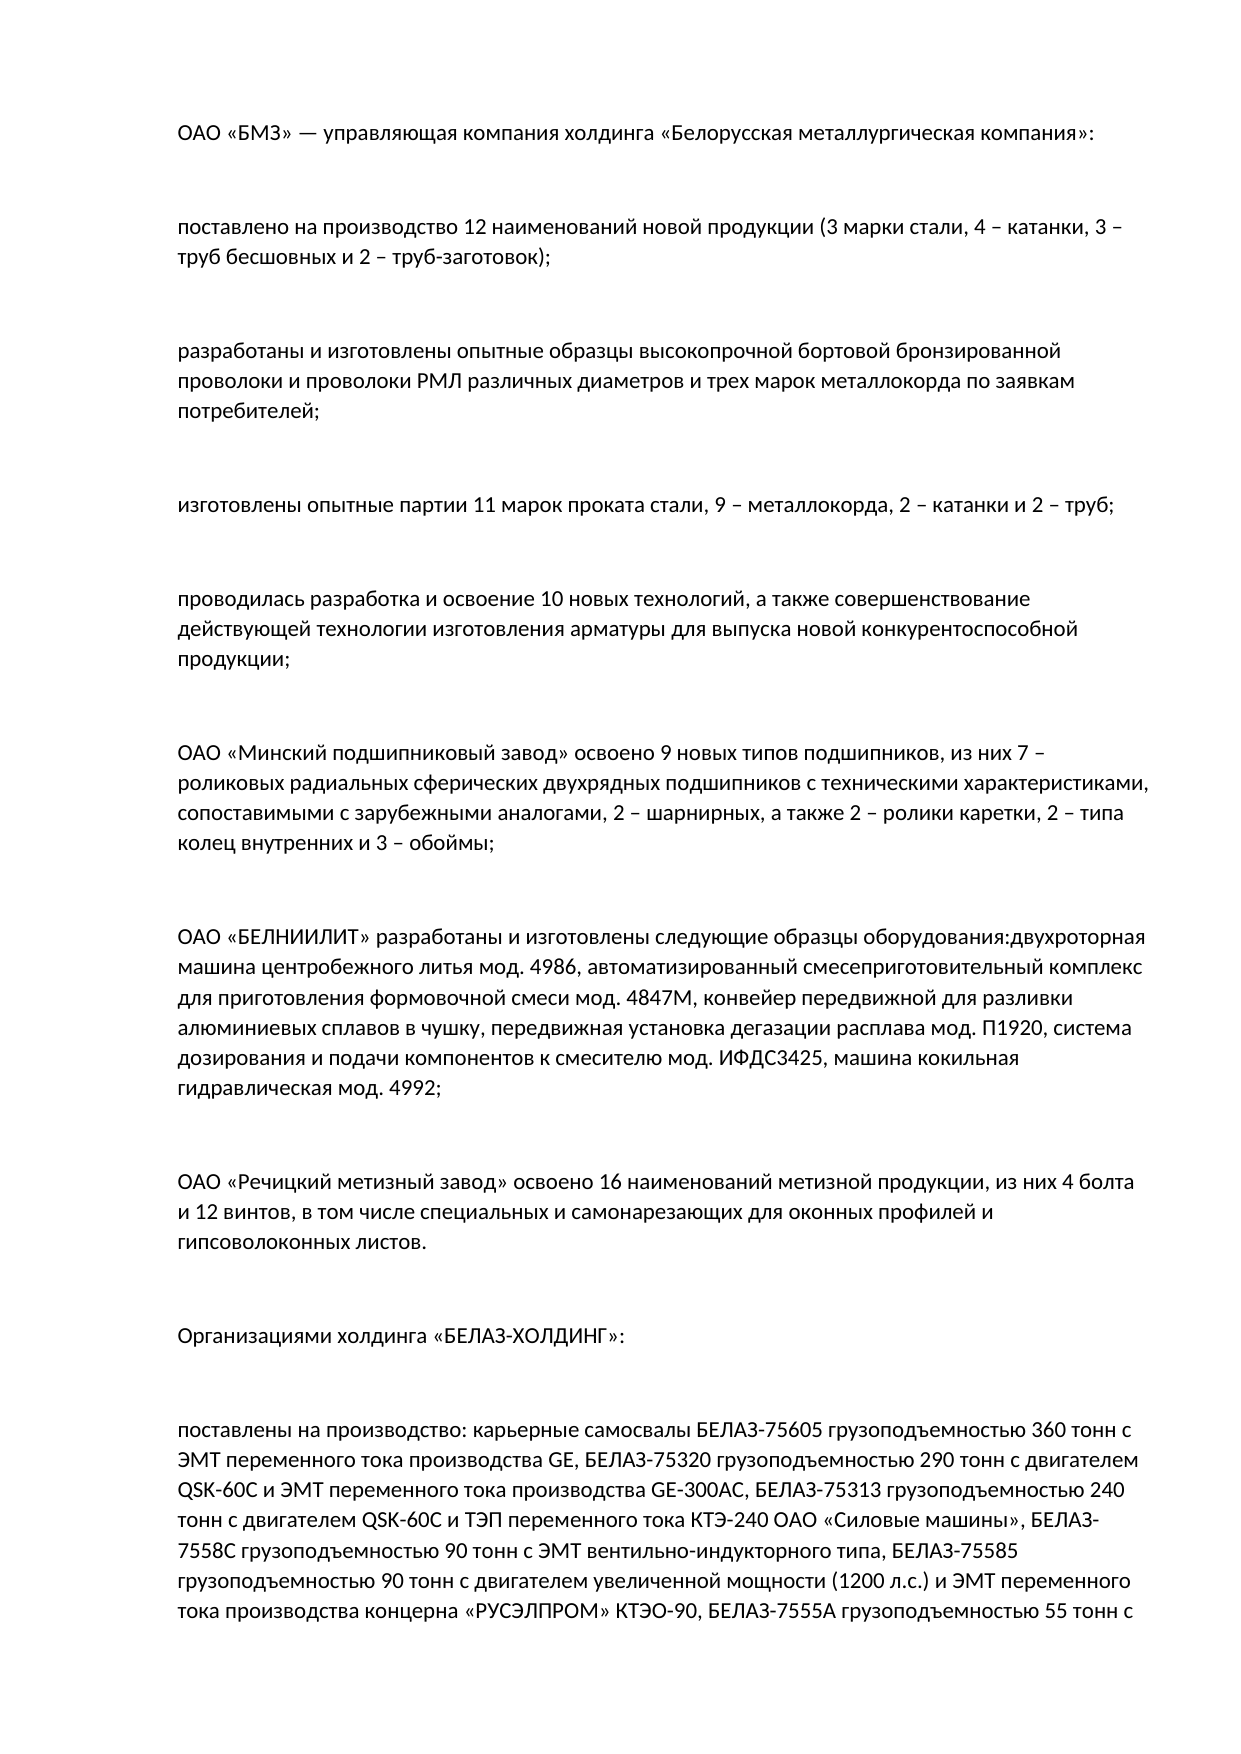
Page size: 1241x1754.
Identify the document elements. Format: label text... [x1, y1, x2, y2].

text ОАО «Речицкий метизный завод» освоено 16 наименований метизной продукции, из них 4 болта и 12 винтов, в том числе специальных и самонарезающих для оконных профилей и гипсоволоконных листов. [177, 1167, 1152, 1256]
text ОАО «Минский подшипниковый завод» освоено 9 новых типов подшипников, из них 7 – роликовых радиальных сферических двухрядных подшипников с техническими характеристиками, сопоставимыми с зарубежными аналогами, 2 – шарнирных, а также 2 – ролики каретки, 2 – типа колец внутренних и 3 – обоймы; [177, 738, 1152, 857]
text Организациями холдинга «БЕЛАЗ-ХОЛДИНГ»: [177, 1321, 1152, 1349]
text поставлено на производство 12 наименований новой продукции (3 марки стали, 4 – катанки, 3 – труб бесшовных и 2 – труб-заготовок); [177, 212, 1152, 270]
text ОАО «БМЗ» — управляющая компания холдинга «Белорусская металлургическая компания»: [177, 118, 1152, 146]
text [177, 1415, 1152, 1624]
text ОАО «БЕЛНИИЛИТ» разработаны и изготовлены следующие образцы оборудования:двухроторная машина центробежного литья мод. 4986, автоматизированный смесеприготовительный комплекс для приготовления формовочной смеси мод. 4847М, конвейер передвижной для разливки алюминиевых сплавов в чушку, передвижная установка дегазации расплава мод. П1920, система дозирования и подачи компонентов к смесителю мод. ИФДС3425, машина кокильная гидравлическая мод. 4992; [177, 922, 1152, 1101]
text разработаны и изготовлены опытные образцы высокопрочной бортовой бронзированной проволоки и проволоки РМЛ различных диаметров и трех марок металлокорда по заявкам потребителей; [177, 336, 1152, 424]
text изготовлены опытные партии 11 марок проката стали, 9 – металлокорда, 2 – катанки и 2 – труб; [177, 490, 1152, 518]
text проводилась разработка и освоение 10 новых технологий, а также совершенствование действующей технологии изготовления арматуры для выпуска новой конкурентоспособной продукции; [177, 584, 1152, 672]
